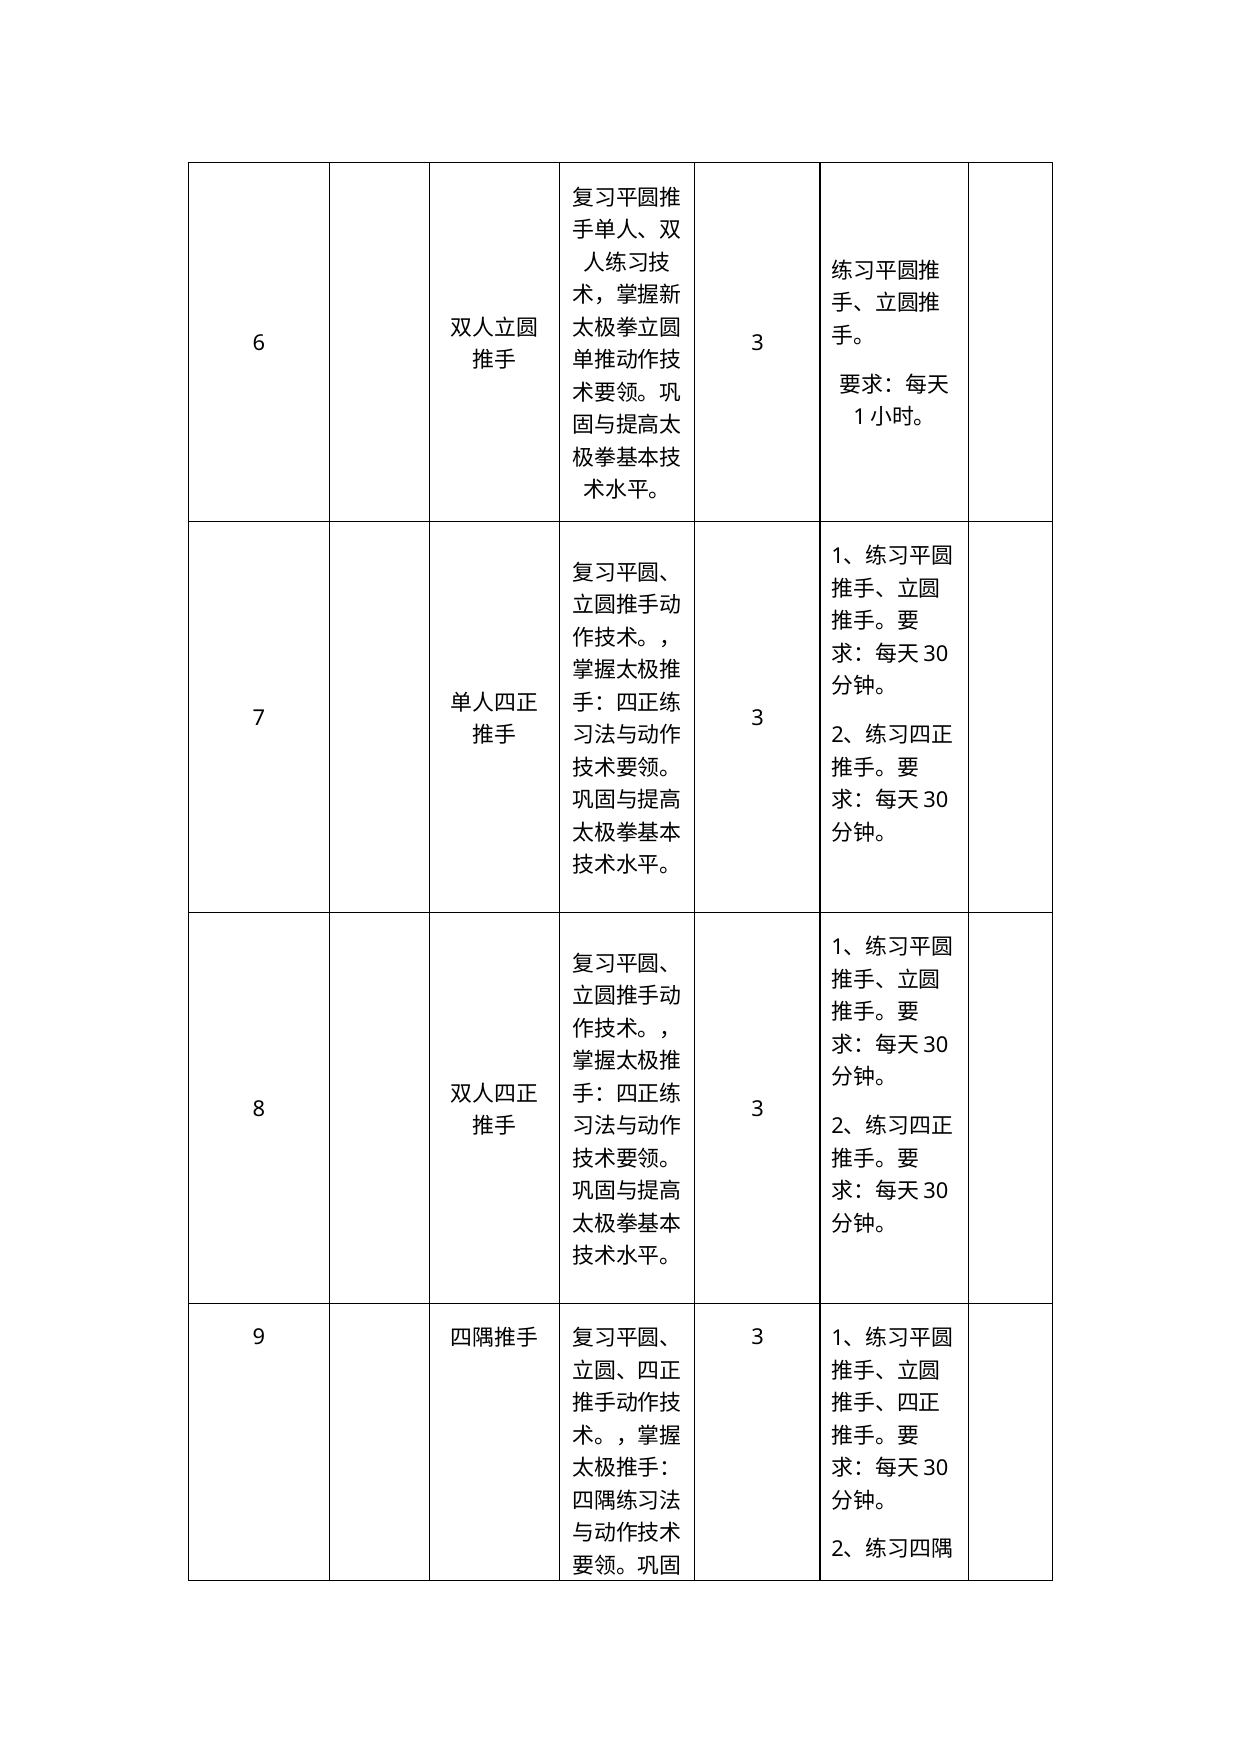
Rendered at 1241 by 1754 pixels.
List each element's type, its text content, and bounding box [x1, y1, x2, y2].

table_cell [330, 1304, 429, 1580]
table_cell 练习平圆推手、立圆推手。要求：每天30分钟。 练习四正推手。要求：每天30分钟。 [821, 522, 968, 912]
table_cell 复习平圆推手单人、双人练习技术，掌握新太极拳立圆单推动作技术要领。巩固与提高太极拳基本技术水平。 [560, 163, 694, 521]
table_cell [330, 522, 429, 912]
table_cell 双人四正推手 [430, 913, 559, 1303]
table_cell 3 [695, 163, 819, 521]
table_cell [969, 522, 1052, 912]
table_cell [969, 1304, 1052, 1580]
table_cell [821, 163, 968, 521]
table_cell 1、练习平圆推手、立圆推手。要求：每天30分钟。 2、练习四正推手。要求：每天30分钟。 [821, 913, 968, 1303]
table_cell 6 [189, 163, 329, 521]
table_cell [969, 913, 1052, 1303]
table_cell [330, 913, 429, 1303]
table_cell 复习平圆、立圆推手动作技术。，掌握太极推手：四正练习法与动作技术要领。巩固与提高太极拳基本技术水平。 [560, 522, 694, 912]
table_cell 3 [695, 522, 819, 912]
table_cell 双人立圆推手 [430, 163, 559, 521]
table_cell 单人四正推手 [430, 522, 559, 912]
table_cell 四隅推手 [430, 1304, 559, 1580]
table_cell 3 [695, 1304, 819, 1580]
table_cell 8 [189, 913, 329, 1303]
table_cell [821, 1304, 968, 1580]
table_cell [560, 1304, 694, 1580]
table_cell 3 [695, 913, 819, 1303]
table_cell 7 [189, 522, 329, 912]
table_cell [969, 163, 1052, 521]
table_cell [330, 163, 429, 521]
table_cell 9 [189, 1304, 329, 1580]
table_cell 复习平圆、立圆推手动作技术。，掌握太极推手：四正练习法与动作技术要领。巩固与提高太极拳基本技术水平。 [560, 913, 694, 1303]
